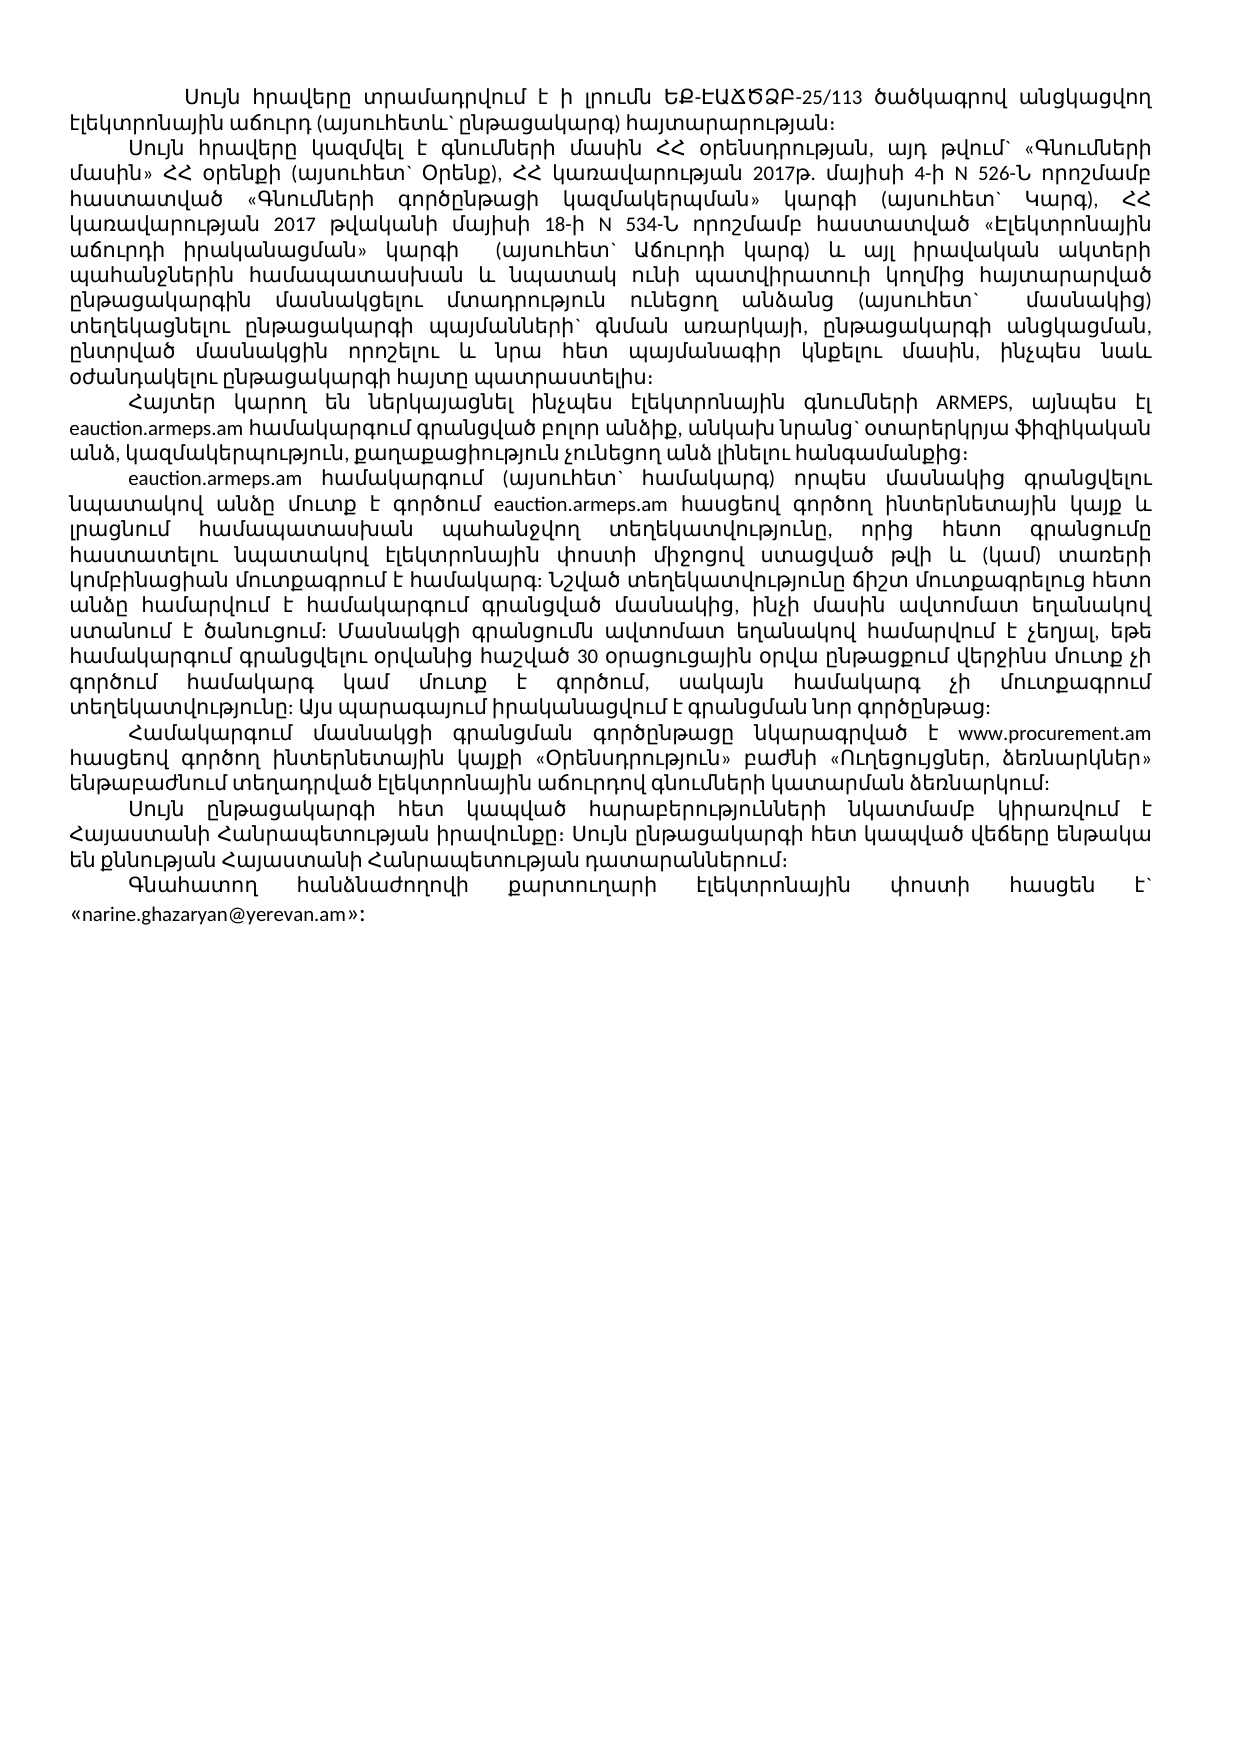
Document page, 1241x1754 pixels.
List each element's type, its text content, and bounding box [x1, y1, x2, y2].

text Գնահատող հանձնաժողովի քարտուղարի էլեկտրոնային փոստի հասցեն է` «narine.ghazaryan@yerevan.am»: [69, 872, 1152, 928]
text Սույն ընթացակարգի հետ կապված հարաբերությունների նկատմամբ կիրառվում է Հայաստանի Հանրապետության իրավունքը։ Սույն ընթացակարգի հետ կապված վեճերը ենթակա են քննության Հայաստանի Հանրապետության դատարաններում։ [69, 796, 1152, 872]
text eauction.armeps.am համակարգում (այսուհետ` համակարգ) որպես մասնակից գրանցվելու նպատակով անձը մուտք է գործում eauction.armeps.am հասցեով գործող ինտերնետային կայք և լրացնում համապատասխան պահանջվող տեղեկատվությունը, որից հետո գրանցումը հաստատելու նպատակով էլեկտրոնային փոստի միջոցով ստացված թվի և (կամ) տառերի կոմբինացիան մուտքագրում է համակարգ: Նշված տեղեկատվությունը ճիշտ մուտքագրելուց հետո անձը համարվում է համակարգում գրանցված մասնակից, ինչի մասին ավտոմատ եղանակով ստանում է ծանուցում: Մասնակցի գրանցումն ավտոմատ եղանակով համարվում է չեղյալ, եթե համակարգում գրանցվելու օրվանից հաշված 30 օրացուցային օրվա ընթացքում վերջինս մուտք չի գործում համակարգ կամ մուտք է գործում, սակայն համակարգ չի մուտքագրում տեղեկատվությունը: Այս պարագայում իրականացվում է գրանցման նոր գործընթաց: [69, 466, 1152, 720]
text Սույն հրավերը կազմվել է գնումների մասին ՀՀ օրենսդրության, այդ թվում` «Գնումների մասին» ՀՀ օրենքի (այսուհետ` Օրենք), ՀՀ կառավարության 2017թ. մայիսի 4-ի N 526-Ն որոշմամբ հաստատված «Գնումների գործընթացի կազմակերպման» կարգի (այսուհետ` Կարգ), ՀՀ կառավարության 2017 թվականի մայիսի 18-ի N 534-Ն որոշմամբ հաստատված «Էլեկտրոնային աճուրդի իրականացման» կարգի (այսուհետ` Աճուրդի կարգ) և այլ իրավական ակտերի պահանջներին համապատասխան և նպատակ ունի պատվիրատուի կողմից հայտարարված ընթացակարգին մասնակցելու մտադրություն ունեցող անձանց (այսուհետ` մասնակից) տեղեկացնելու ընթացակարգի պայմանների` գնման առարկայի, ընթացակարգի անցկացման, ընտրված մասնակցին որոշելու և նրա հետ պայմանագիր կնքելու մասին, ինչպես նաև օժանդակելու ընթացակարգի հայտը պատրաստելիս։ [69, 135, 1152, 389]
text Սույն հրավերը տրամադրվում է ի լրումն ԵՔ-ԷԱՃԾՁԲ-25/113 ծածկագրով անցկացվող էլեկտրոնային աճուրդ (այսուհետև` ընթացակարգ) հայտարարության։ [69, 84, 1152, 135]
text Համակարգում մասնակցի գրանցման գործընթացը նկարագրված է www.procurement.am հասցեով գործող ինտերնետային կայքի «Օրենսդրություն» բաժնի «Ուղեցույցներ, ձեռնարկներ» ենթաբաժնում տեղադրված էլեկտրոնային աճուրդով գնումների կատարման ձեռնարկում: [69, 720, 1152, 796]
text Հայտեր կարող են ներկայացնել ինչպես էլեկտրոնային գնումների ARMEPS, այնպես էլ eauction.armeps.am համակարգում գրանցված բոլոր անձիք, անկախ նրանց` օտարերկրյա ֆիզիկական անձ, կազմակերպություն, քաղաքացիություն չունեցող անձ լինելու հանգամանքից։ [69, 389, 1152, 466]
